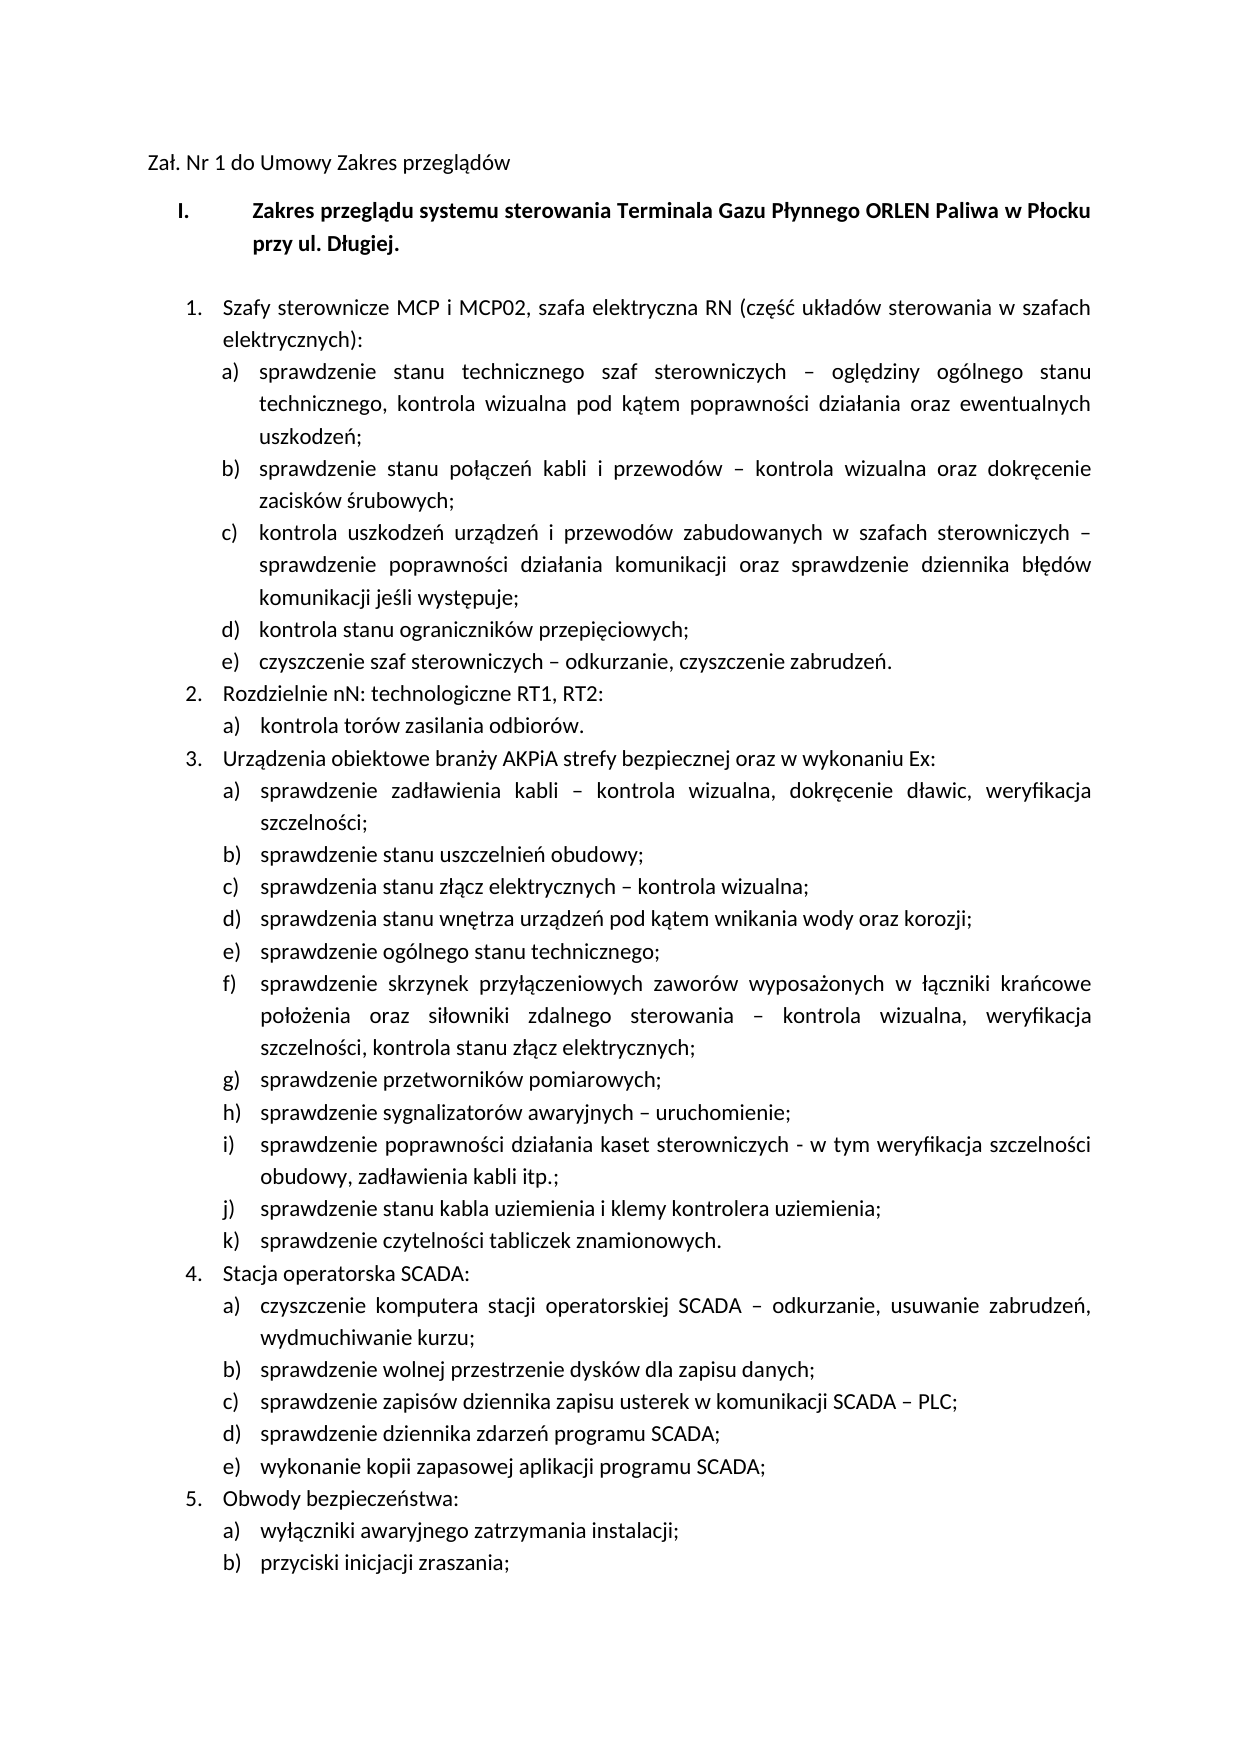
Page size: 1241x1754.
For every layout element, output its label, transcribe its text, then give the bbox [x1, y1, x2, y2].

list czyszczenie szaf sterowniczych – odkurzanie, czyszczenie zabrudzeń. [221, 647, 1093, 675]
list Stacja operatorska SCADA: [185, 1259, 1093, 1287]
list sprawdzenie przetworników pomiarowych; [223, 1066, 1093, 1093]
list sprawdzenie stanu uszczelnień obudowy; [223, 840, 1093, 868]
list wykonanie kopii zapasowej aplikacji programu SCADA; [223, 1452, 1093, 1480]
list kontrola stanu ograniczników przepięciowych; [221, 615, 1093, 643]
list Szafy sterownicze MCP i MCP02, szafa elektryczna RN (część układów sterowania w szafach elektrycznych): [185, 293, 1093, 353]
list Rozdzielnie nN: technologiczne RT1, RT2: [185, 679, 1093, 707]
list sprawdzenie czytelności tabliczek znamionowych. [223, 1226, 1093, 1254]
list sprawdzenie wolnej przestrzenie dysków dla zapisu danych; [223, 1355, 1093, 1383]
list Urządzenia obiektowe branży AKPiA strefy bezpiecznej oraz w wykonaniu Ex: [185, 744, 1093, 772]
list sprawdzenie dziennika zdarzeń programu SCADA; [223, 1419, 1093, 1448]
list sprawdzenie stanu kabla uziemienia i klemy kontrolera uziemienia; [223, 1194, 1093, 1222]
list wyłączniki awaryjnego zatrzymania instalacji; [223, 1516, 1093, 1544]
list sprawdzenie zapisów dziennika zapisu usterek w komunikacji SCADA – PLC; [223, 1387, 1093, 1415]
list sprawdzenia stanu wnętrza urządzeń pod kątem wnikania wody oraz korozji; [223, 904, 1093, 933]
list sprawdzenie stanu technicznego szaf sterowniczych – oględziny ogólnego stanu technicznego, kontrola wizualna pod kątem poprawności działania oraz ewentualnych uszkodzeń; [221, 357, 1093, 450]
list Obwody bezpieczeństwa: [185, 1484, 1093, 1512]
list sprawdzenie poprawności działania kaset sterowniczych - w tym weryfikacja szczelności obudowy, zadławienia kabli itp.; [223, 1130, 1093, 1190]
list sprawdzenie zadławienia kabli – kontrola wizualna, dokręcenie dławic, weryfikacja szczelności; [223, 776, 1093, 836]
list kontrola torów zasilania odbiorów. [223, 711, 1093, 739]
list sprawdzenie sygnalizatorów awaryjnych – uruchomienie; [223, 1098, 1093, 1126]
list sprawdzenie skrzynek przyłączeniowych zaworów wyposażonych w łączniki krańcowe położenia oraz siłowniki zdalnego sterowania – kontrola wizualna, weryfikacja szczelności, kontrola stanu złącz elektrycznych; [223, 969, 1093, 1061]
list sprawdzenia stanu złącz elektrycznych – kontrola wizualna; [223, 872, 1093, 900]
list kontrola uszkodzeń urządzeń i przewodów zabudowanych w szafach sterowniczych – sprawdzenie poprawności działania komunikacji oraz sprawdzenie dziennika błędów komunikacji jeśli występuje; [221, 518, 1093, 611]
list czyszczenie komputera stacji operatorskiej SCADA – odkurzanie, usuwanie zabrudzeń, wydmuchiwanie kurzu; [223, 1291, 1093, 1351]
list przyciski inicjacji zraszania; [223, 1548, 1093, 1576]
text Zał. Nr 1 do Umowy Zakres przeglądów [148, 148, 1093, 176]
list sprawdzenie stanu połączeń kabli i przewodów – kontrola wizualna oraz dokręcenie zacisków śrubowych; [221, 454, 1093, 514]
list Zakres przeglądu systemu sterowania Terminala Gazu Płynnego ORLEN Paliwa w Płocku przy ul. Długiej. [177, 196, 1093, 257]
list sprawdzenie ogólnego stanu technicznego; [223, 937, 1093, 965]
